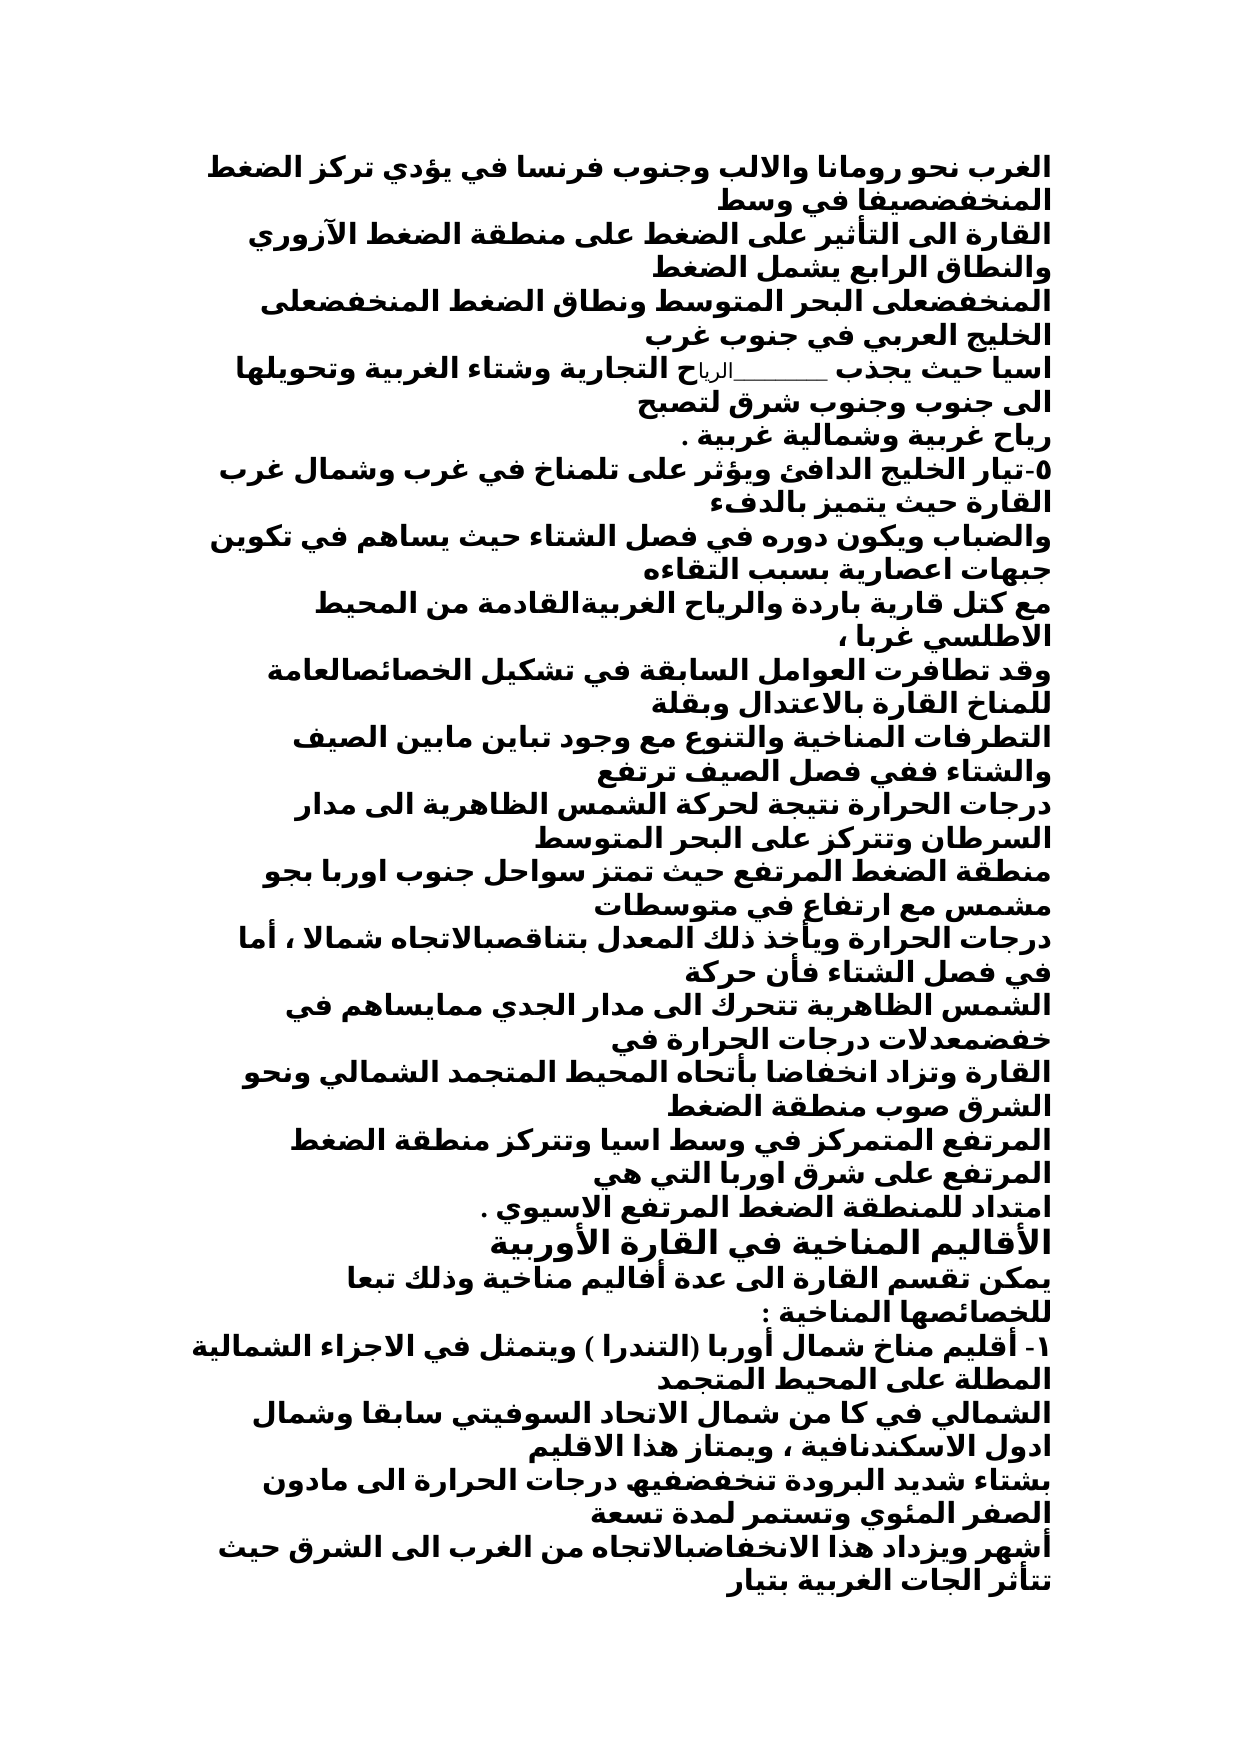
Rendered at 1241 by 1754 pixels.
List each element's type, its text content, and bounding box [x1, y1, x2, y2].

text الغرب نحو رومانا والالب وجنوب فرنسا في یؤدي تركز الضغط المنخفضصیفا في وسط [187, 150, 1053, 217]
text الشمالي في كا من شمال الاتحاد السوفیتي سابقا وشمال ادول الاسكندنافیة ، ویمتاز ھذا الاقلیم [187, 1396, 1053, 1463]
text المرتفع المتمركز في وسط اسیا وتتركز منطقة الضغط المرتفع على شرق اوربا التي ھي [187, 1123, 1053, 1190]
text درجات الحرارة ویأخذ ذلك المعدل بتناقصبالاتجاه شمالا ، أما في فصل الشتاء فأن حركة [187, 921, 1053, 988]
text القارة وتزاد انخفاضا بأتحاه المحیط المتجمد الشمالي ونحو الشرق صوب منطقة الضغط [187, 1056, 1053, 1123]
text المنخفضعلى البحر المتوسط ونطاق الضغط المنخفضعلى الخلیج العربي في جنوب غرب [187, 284, 1053, 351]
text والضباب ویكون دوره في فصل الشتاء حیث یساھم في تكوین جبھات اعصاریة بسبب التقاءه [187, 519, 1053, 586]
text امتداد للمنطقة الضغط المرتفع الاسیوي . [187, 1190, 1053, 1223]
text الأقالیم المناخیة في القارة الأوربیة [187, 1223, 1053, 1262]
text وقد تطافرت العوامل السابقة في تشكیل الخصائصالعامة للمناخ القارة بالاعتدال وبقلة [187, 653, 1053, 720]
text اسیا حیث یجذب _________الریاح التجاریة وشتاء الغربیة وتحویلھا الى جنوب وجنوب شرق لتصبح [187, 351, 1053, 418]
text یمكن تقسم القارة الى عدة أفالیم مناخیة وذلك تبعا للخصائصھا المناخیة : [187, 1262, 1053, 1329]
text مع كتل قاریة باردة والریاح الغربیةالقادمة من المحیط الاطلسي غربا ، [187, 586, 1053, 653]
text التطرفات المناخیة والتنوع مع وجود تباین مابین الصیف والشتاء ففي فصل الصیف ترتفع [187, 720, 1053, 787]
text الشمس الظاھریة تتحرك الى مدار الجدي ممایساھم في خفضمعدلات درجات الحرارة في [187, 988, 1053, 1056]
text منطقة الضغط المرتفع حیث تمتز سواحل جنوب اوربا بجو مشمس مع ارتفاع في متوسطات [187, 854, 1053, 921]
text ریاح غربیة وشمالیة غربیة . [187, 418, 1053, 452]
text ٥-تیار الخلیج الدافئ ویؤثر على تلمناخ في غرب وشمال غرب القارة حیث یتمیز بالدفء [187, 452, 1053, 519]
text ١- أقلیم مناخ شمال أوربا (التندرا ) ویتمثل في الاجزاء الشمالیة المطلة على المحیط المتجمد [187, 1329, 1053, 1396]
text درجات الحرارة نتیجة لحركة الشمس الظاھریة الى مدار السرطان وتتركز على البحر المتوسط [187, 787, 1053, 854]
text أشھر ویزداد ھذا الانخفاضبالاتجاه من الغرب الى الشرق حیث تتأثر الجات الغربیة بتیار [187, 1530, 1053, 1597]
text بشتاء شدید البرودة تنخفضفیھ درجات الحرارة الى مادون الصفر المئوي وتستمر لمدة تسعة [187, 1463, 1053, 1530]
text القارة الى التأثیر على الضغط على منطقة الضغط الآزوري والنطاق الرابع یشمل الضغط [187, 217, 1053, 284]
